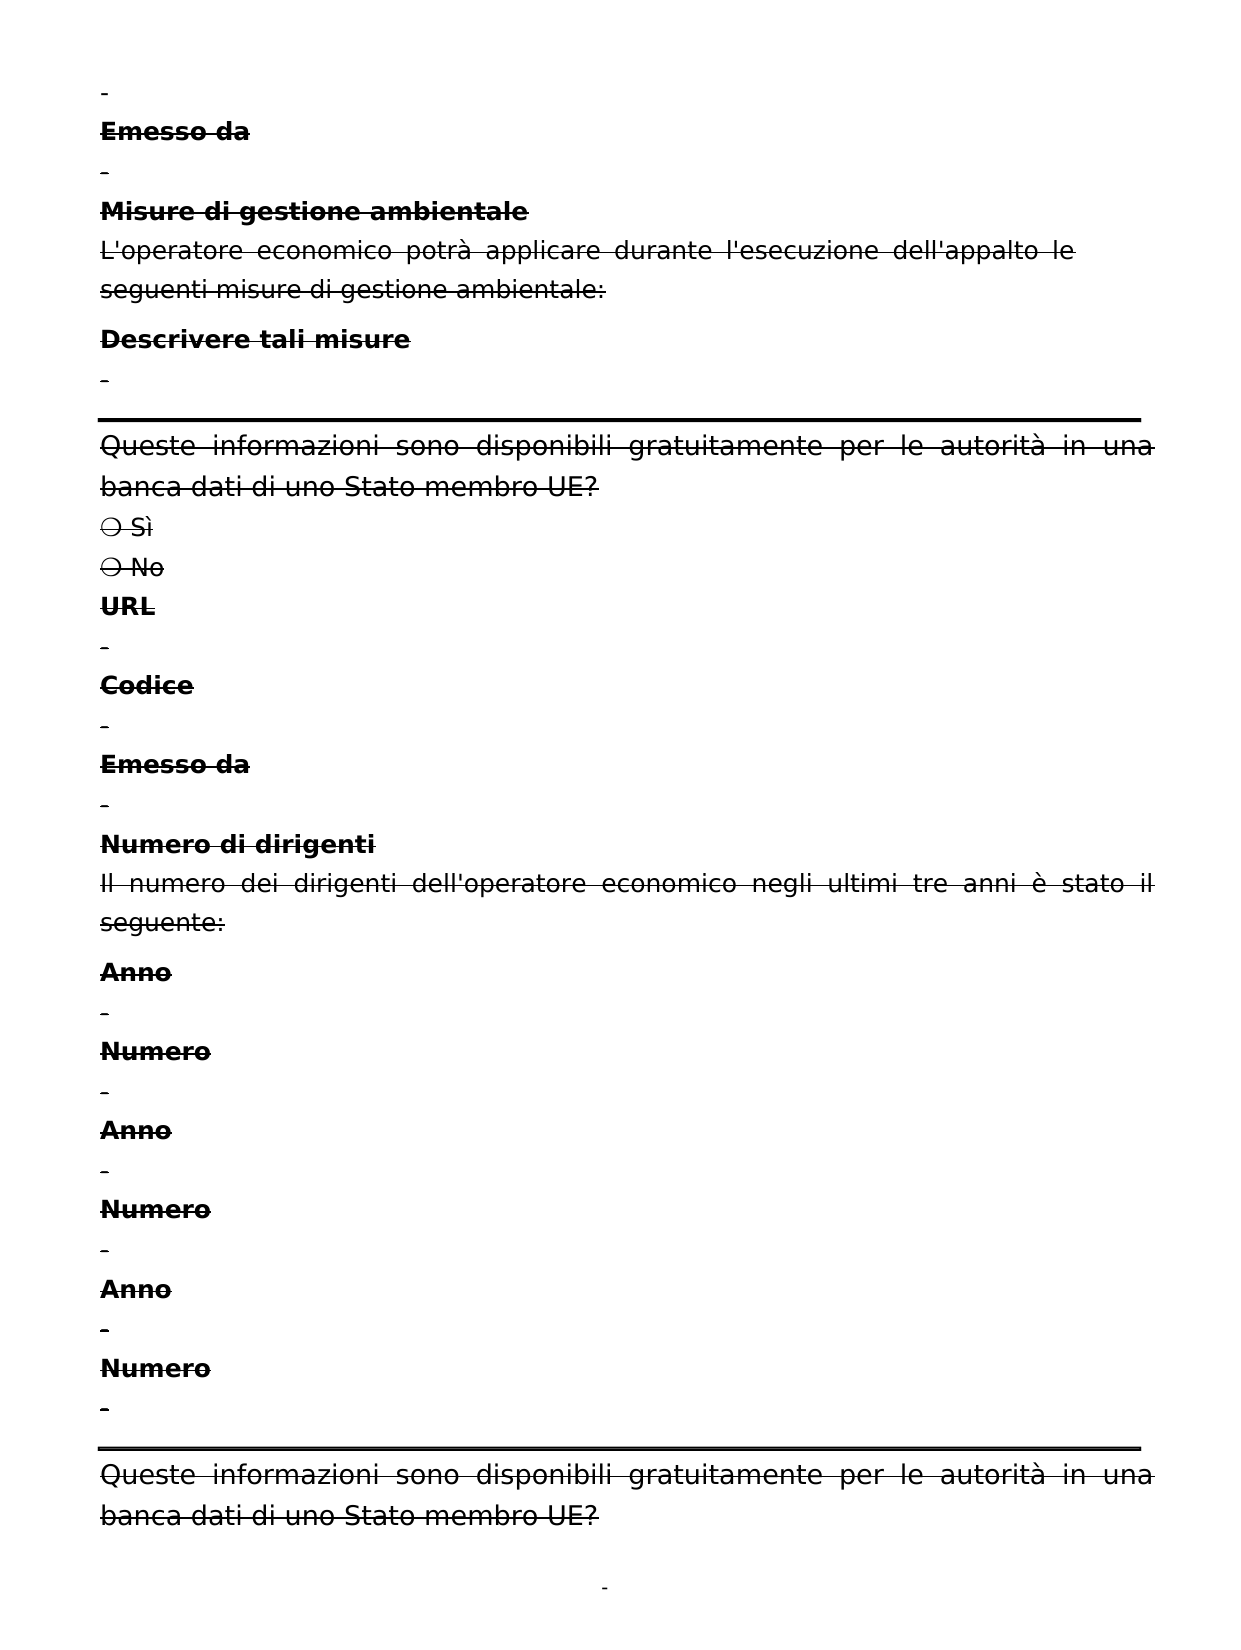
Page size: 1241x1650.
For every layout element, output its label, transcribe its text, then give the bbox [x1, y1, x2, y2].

text Il numero dei dirigenti dell'operatore economico negli ultimi tre anni è stato il seguente: [100, 886, 1154, 938]
subtitle Numero [100, 1354, 1154, 1383]
text - [100, 790, 1154, 819]
subtitle Emesso da [100, 118, 1154, 147]
subtitle Numero [100, 1037, 1154, 1067]
text L'operatore economico potrà applicare durante l'esecuzione dell'appalto le seguenti misure di gestione ambientale: [100, 253, 1076, 305]
subtitle Descrivere tali misure [100, 325, 1154, 354]
text - [100, 1314, 1154, 1343]
subtitle Anno [100, 1117, 1154, 1146]
subtitle URL [100, 592, 1154, 622]
text - [100, 78, 1154, 107]
subtitle Anno [100, 958, 1154, 987]
subtitle Queste informazioni sono disponibili gratuitamente per le autorità in una banca dati di uno Stato membro UE? [100, 1477, 1154, 1532]
text - [100, 157, 1154, 186]
subtitle Emesso da [100, 751, 1154, 780]
subtitle Anno [100, 1275, 1154, 1304]
subtitle Numero di dirigenti [100, 830, 1154, 859]
text - [100, 1077, 1154, 1106]
subtitle Queste informazioni sono disponibili gratuitamente per le autorità in una banca dati di uno Stato membro UE? [100, 449, 1154, 503]
text - [100, 998, 1154, 1027]
text - [100, 632, 1154, 661]
text - [100, 711, 1154, 740]
subtitle Numero [100, 1196, 1154, 1225]
text L'operatore economico potrà applicare durante l'esecuzione dell'appalto le seguenti misure di gestione ambientale: [100, 236, 1076, 252]
subtitle Queste informazioni sono disponibili gratuitamente per le autorità in una banca dati di uno Stato membro UE? [100, 1459, 1154, 1476]
text - [100, 1235, 1154, 1264]
list Sì [100, 513, 1154, 542]
text - [100, 1156, 1154, 1185]
subtitle Codice [100, 671, 1154, 701]
list No [100, 553, 1154, 582]
text - [100, 1393, 1154, 1423]
subtitle Queste informazioni sono disponibili gratuitamente per le autorità in una banca dati di uno Stato membro UE? [100, 430, 1154, 447]
text Il numero dei dirigenti dell'operatore economico negli ultimi tre anni è stato il seguente: [100, 869, 1154, 885]
text - [100, 365, 1154, 394]
subtitle Misure di gestione ambientale [100, 197, 1154, 226]
